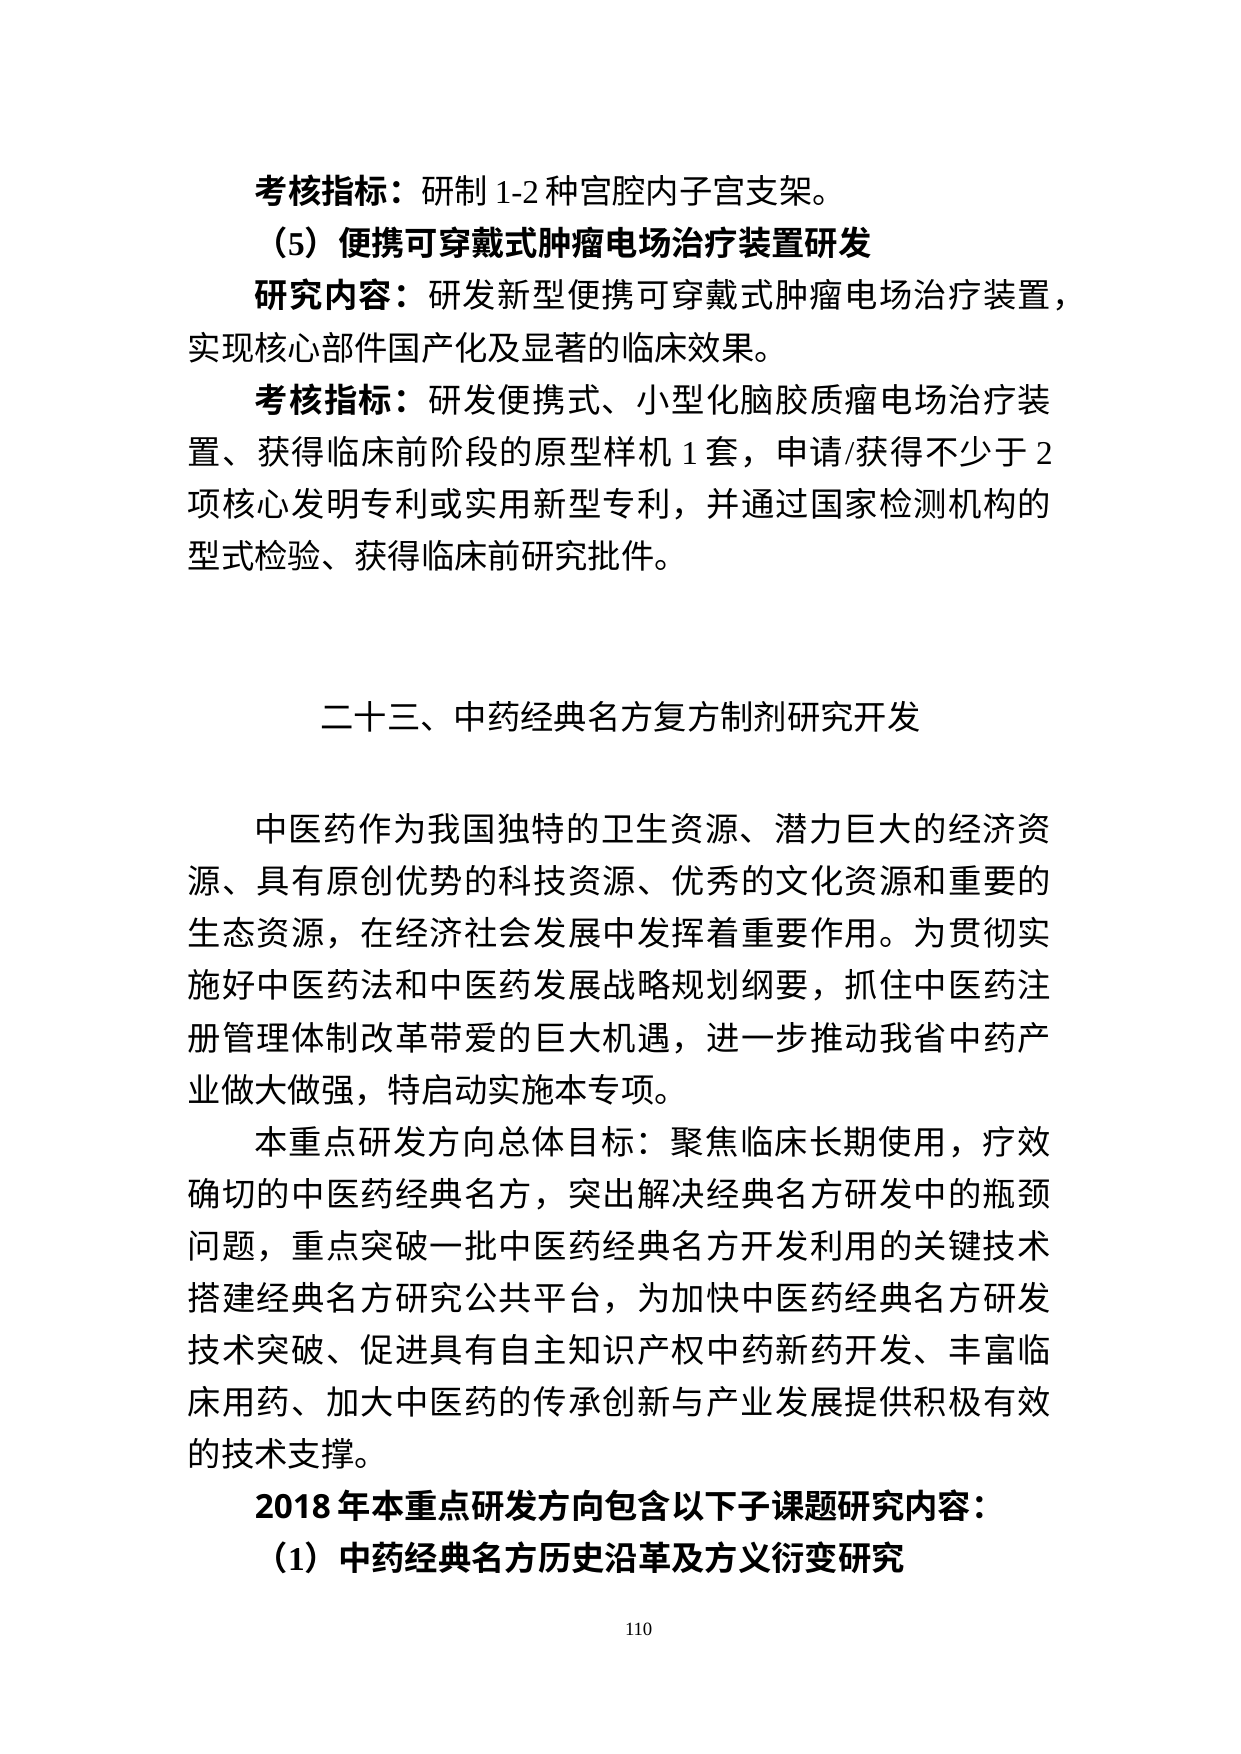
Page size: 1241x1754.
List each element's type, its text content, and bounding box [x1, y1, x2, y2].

text 考核指标：研发便携式、小型化脑胶质瘤电场治疗装置、获得临床前阶段的原型样机1套，申请/获得不少于2项核心发明专利或实用新型专利，并通过国家检测机构的型式检验、获得临床前研究批件。 [187, 370, 1053, 579]
subtitle 二十三、中药经典名方复方制剂研究开发 [187, 683, 1053, 748]
text 研究内容：研发新型便携可穿戴式肿瘤电场治疗装置，实现核心部件国产化及显著的临床效果。 [187, 266, 1053, 370]
text 考核指标：研制1-2种宫腔内子宫支架。 [187, 162, 1053, 214]
text 本重点研发方向总体目标：聚焦临床长期使用，疗效确切的中医药经典名方，突出解决经典名方研发中的瓶颈问题，重点突破一批中医药经典名方开发利用的关键技术，搭建经典名方研究公共平台，为加快中医药经典名方研发技术突破、促进具有自主知识产权中药新药开发、丰富临床用药、加大中医药的传承创新与产业发展提供积极有效的技术支撑。 [187, 1112, 1053, 1477]
text 2018年本重点研发方向包含以下子课题研究内容： [187, 1477, 1053, 1529]
text （5）便携可穿戴式肿瘤电场治疗装置研发 [187, 214, 1053, 266]
text 中医药作为我国独特的卫生资源、潜力巨大的经济资源、具有原创优势的科技资源、优秀的文化资源和重要的生态资源，在经济社会发展中发挥着重要作用。为贯彻实施好中医药法和中医药发展战略规划纲要，抓住中医药注册管理体制改革带爱的巨大机遇，进一步推动我省中药产业做大做强，特启动实施本专项。 [187, 800, 1053, 1112]
text （1）中药经典名方历史沿革及方义衍变研究 [187, 1529, 1053, 1581]
